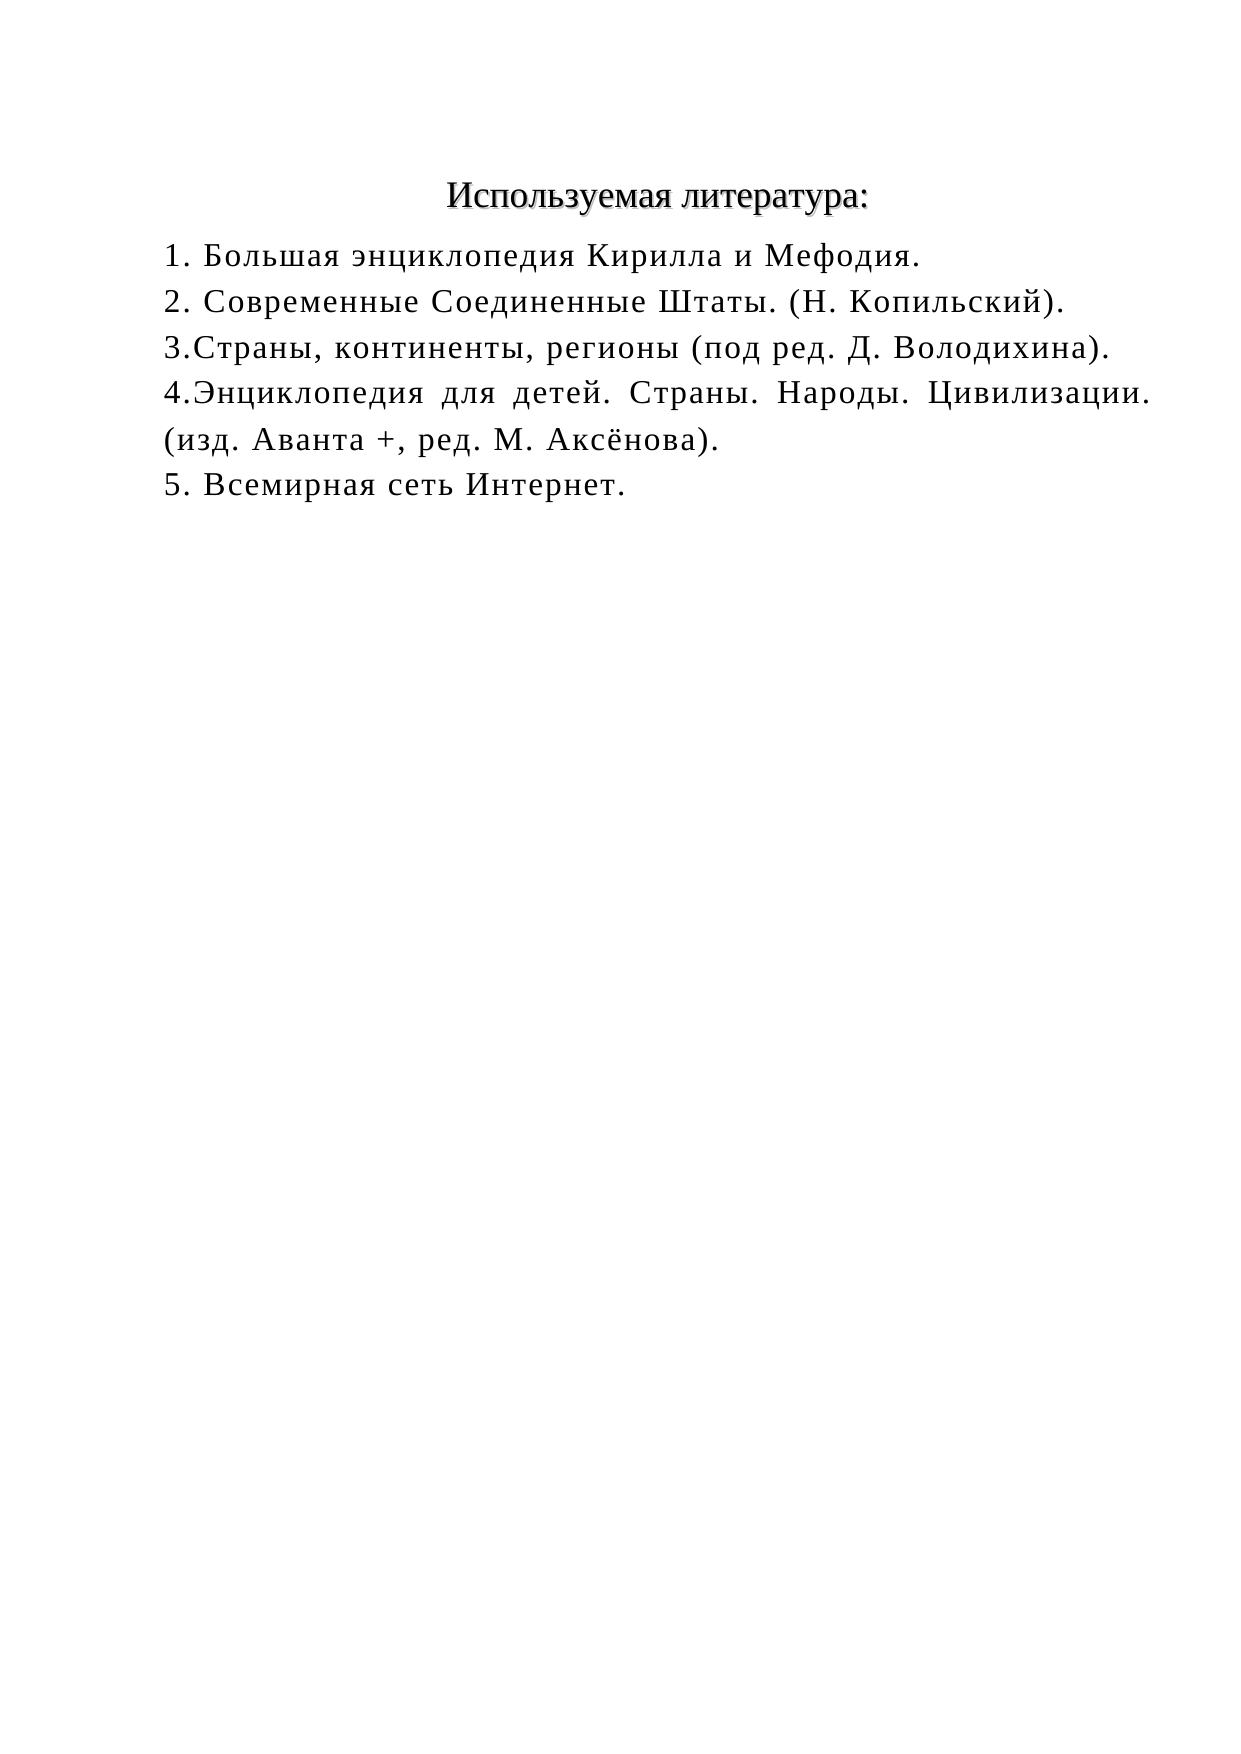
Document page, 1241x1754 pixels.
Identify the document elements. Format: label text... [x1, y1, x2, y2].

text 5. Всемирная сеть Интернет. [89, 465, 1152, 503]
text 1. Большая энциклопедия Кирилла и Мефодия. [89, 235, 1152, 273]
text 2. Современные Соединенные Штаты. (Н. Копильский). [89, 281, 1152, 319]
text 4.Энциклопедия для детей. Страны. Народы. Цивилизации. (изд. Аванта +, ред. М. Аксёнова). [164, 373, 1152, 457]
subtitle Используемая литература: [89, 173, 1152, 216]
text 3.Страны, континенты, регионы (под ред. Д. Володихина). [89, 327, 1152, 365]
